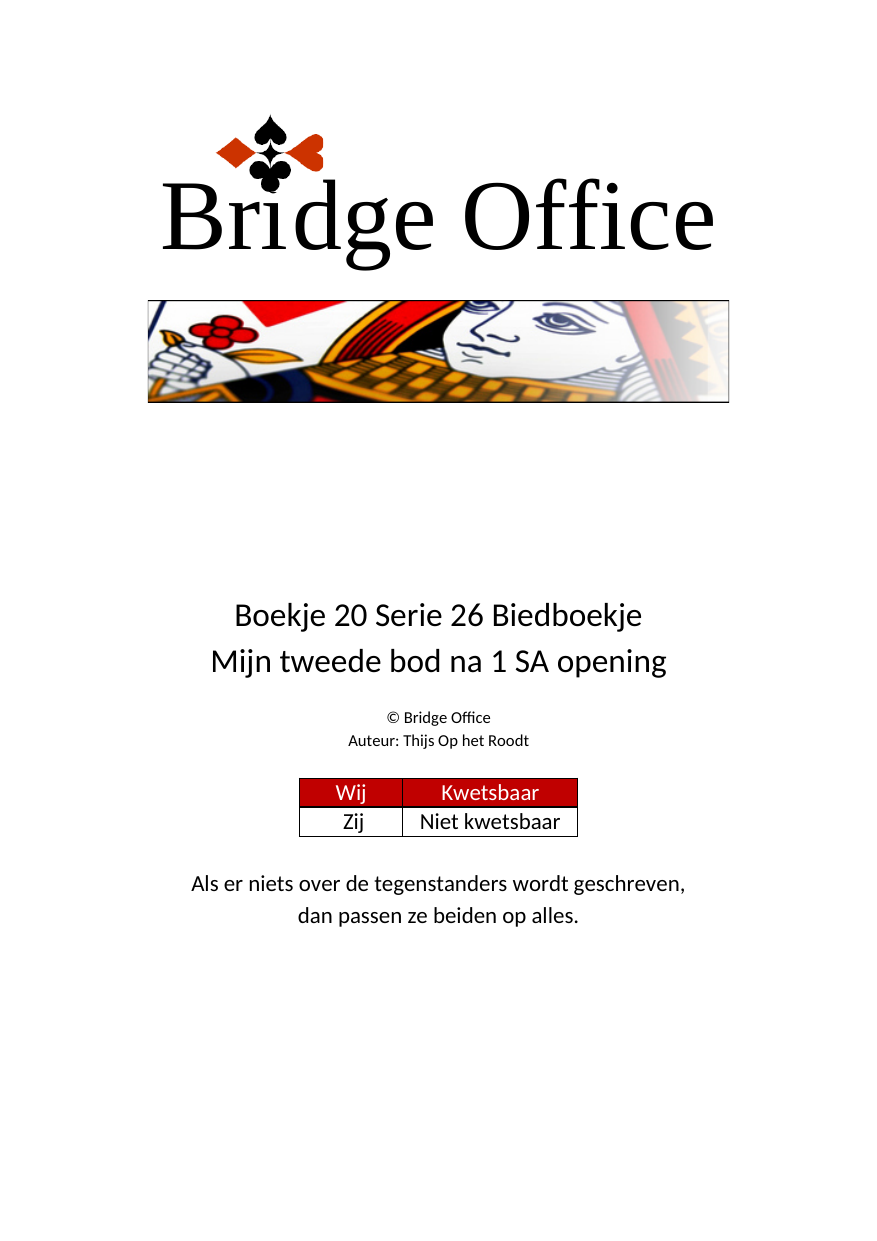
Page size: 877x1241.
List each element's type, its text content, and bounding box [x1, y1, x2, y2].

text Auteur: Thijs Op het Roodt [148, 731, 729, 751]
text Boekje 20 Serie 26 Biedboekje [148, 547, 729, 634]
table_cell Niet kwetsbaar [403, 808, 577, 836]
table_cell Zij [300, 808, 402, 836]
text Mijn tweede bod na 1 SA opening © Bridge Office [148, 640, 729, 728]
text Als er niets over de tegenstanders wordt geschreven, dan passen ze beiden op alles. [148, 869, 729, 929]
picture [147, 300, 730, 403]
table_header Kwetsbaar [403, 779, 577, 806]
table_header Wij [300, 779, 402, 806]
